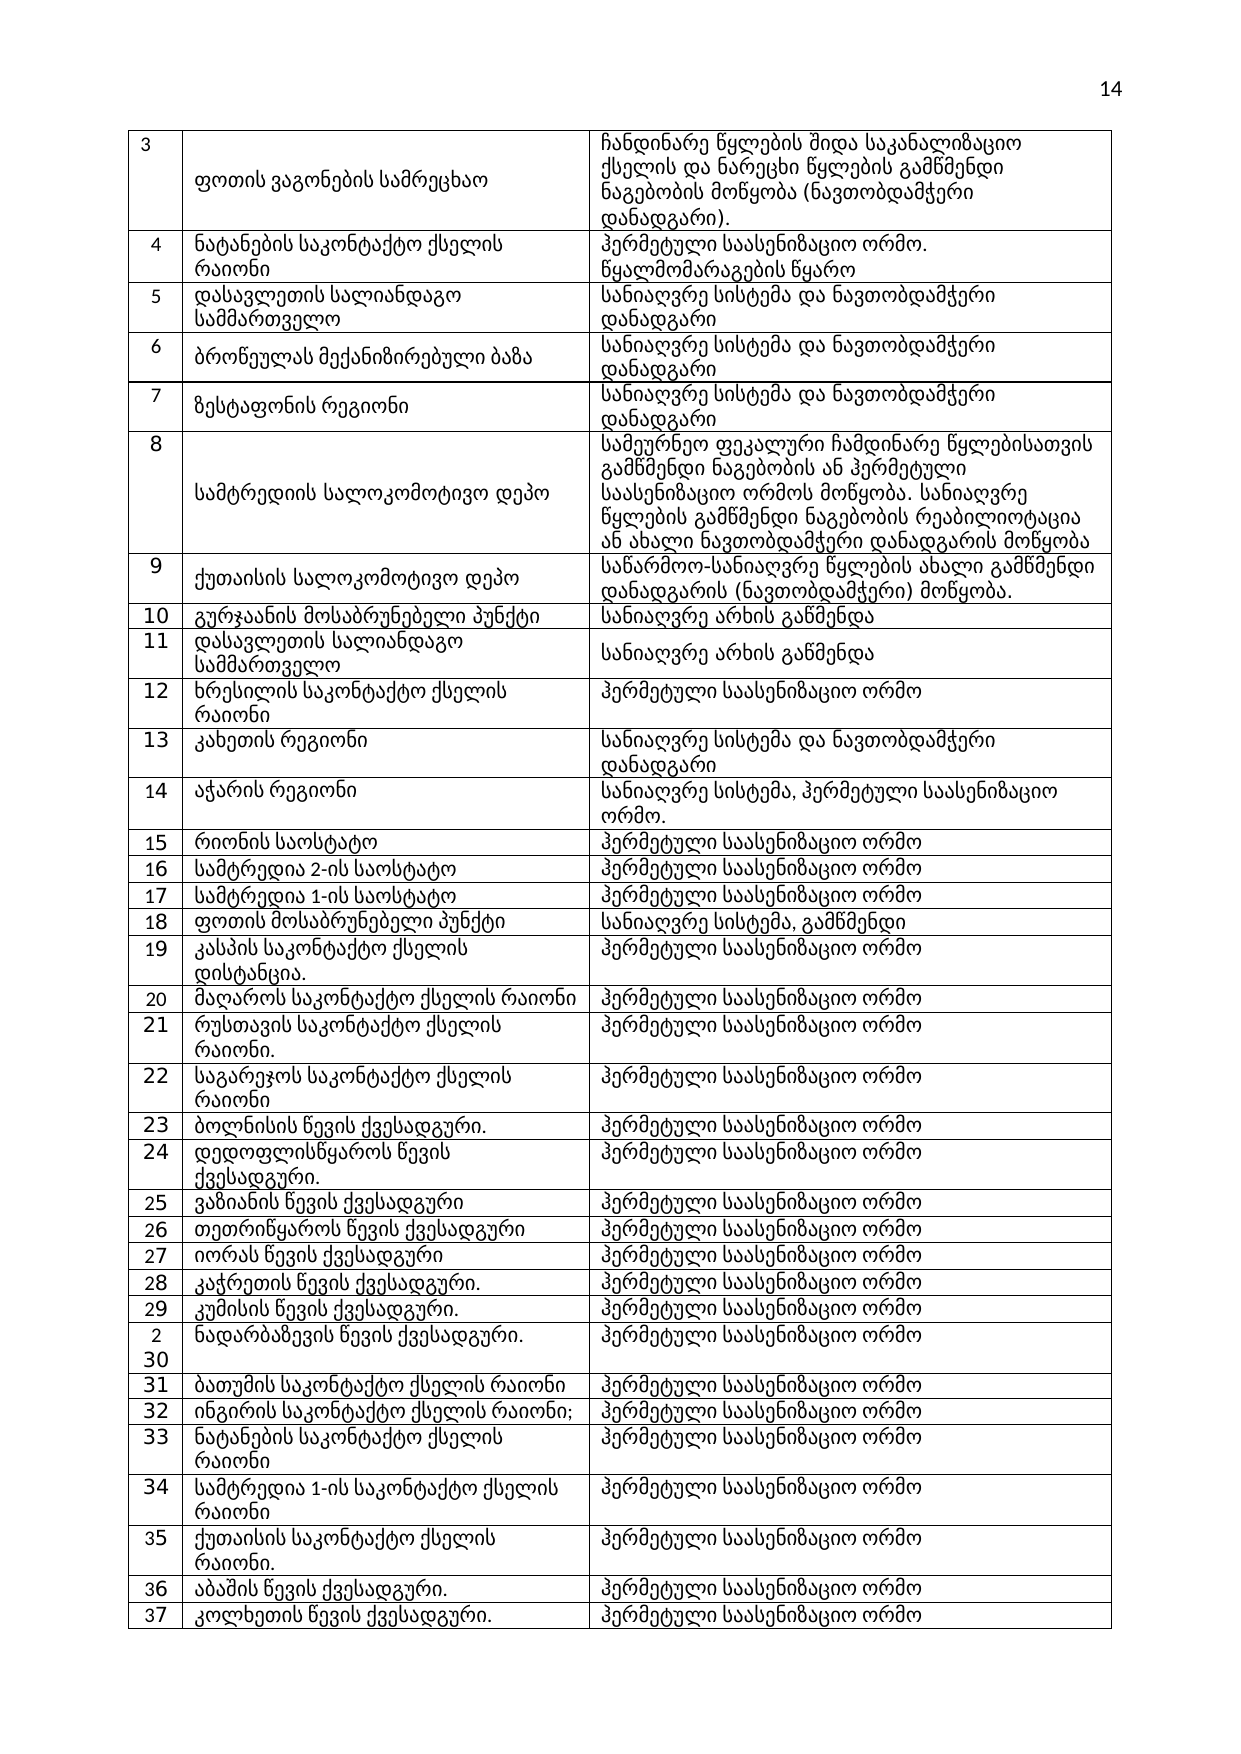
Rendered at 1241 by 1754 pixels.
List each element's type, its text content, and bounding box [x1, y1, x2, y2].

table_cell აბაშის წევის ქვესადგური. [183, 1576, 589, 1602]
table_cell 15 [129, 830, 182, 855]
table_cell 230 [129, 1323, 182, 1372]
table_cell 18 [129, 909, 182, 935]
table_cell კოლხეთის წევის ქვესადგური. [183, 1603, 589, 1628]
table_cell ფოთის მოსაბრუნებელი პუნქტი [183, 909, 589, 935]
table_cell 12 [129, 679, 182, 727]
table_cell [590, 1603, 1111, 1628]
table_cell ჰერმეტული საასენიზაციო ორმო [590, 1296, 1111, 1322]
table_cell 16 [129, 856, 182, 882]
table_cell სანიაღვრე სისტემა, ჰერმეტული საასენიზაციო ორმო. [590, 778, 1111, 829]
table_cell ჰერმეტული საასენიზაციო ორმო [590, 1064, 1111, 1112]
table_cell ჰერმეტული საასენიზაციო ორმო [590, 1243, 1111, 1269]
table_cell ხრესილის საკონტაქტო ქსელის რაიონი [183, 679, 589, 727]
table_cell სანიაღვრე სისტემა და ნავთობდამჭერი დანადგარი [590, 333, 1111, 381]
table_cell სანიაღვრე სისტემა და ნავთობდამჭერი დანადგარი [590, 283, 1111, 332]
table_cell ჰერმეტული საასენიზაციო ორმო [590, 883, 1111, 908]
table_cell სამტრედია 2-ის საოსტატო [183, 856, 589, 882]
table_cell სანიაღვრე არხის გაწმენდა [590, 604, 1111, 628]
table_cell ნადარბაზევის წევის ქვესადგური. [183, 1323, 589, 1372]
table_cell 22 [129, 1064, 182, 1112]
table_cell მაღაროს საკონტაქტო ქსელის რაიონი [183, 986, 589, 1012]
table_cell სანიაღვრე არხის გაწმენდა [590, 629, 1111, 678]
table_cell ბათუმის საკონტაქტო ქსელის რაიონი [183, 1374, 589, 1398]
table_cell 13 [129, 729, 182, 777]
table_cell აჭარის რეგიონი [183, 778, 589, 829]
table_cell 24 [129, 1140, 182, 1189]
table_cell 3 [129, 131, 182, 230]
table_cell რუსთავის საკონტაქტო ქსელის რაიონი. [183, 1013, 589, 1063]
table_cell 7 [129, 383, 182, 431]
table_cell ვაზიანის წევის ქვესადგური [183, 1190, 589, 1216]
table_cell ჰერმეტული საასენიზაციო ორმო [590, 1113, 1111, 1139]
table_cell ნატანების საკონტაქტო ქსელის რაიონი [183, 1425, 589, 1474]
table_cell ჰერმეტული საასენიზაციო ორმო [590, 830, 1111, 855]
table_cell 17 [129, 883, 182, 908]
table_cell 28 [129, 1270, 182, 1295]
table_cell 20 [129, 986, 182, 1012]
table_cell 35 [129, 1526, 182, 1575]
table_cell 31 [129, 1374, 182, 1398]
table_cell ჰერმეტული საასენიზაციო ორმო [590, 679, 1111, 727]
table_cell ჰერმეტული საასენიზაციო ორმო [590, 1190, 1111, 1216]
table_cell ჰერმეტული საასენიზაციო ორმო. წყალმომარაგების წყარო [590, 231, 1111, 282]
table_cell ჰერმეტული საასენიზაციო ორმო [590, 1323, 1111, 1372]
table_cell ჰერმეტული საასენიზაციო ორმო [590, 1374, 1111, 1398]
table_cell დედოფლისწყაროს წევის ქვესადგური. [183, 1140, 589, 1189]
table_cell სანიაღვრე სისტემა და ნავთობდამჭერი დანადგარი [590, 729, 1111, 777]
table_cell 27 [129, 1243, 182, 1269]
table_cell ბროწეულას მექანიზირებული ბაზა [183, 333, 589, 381]
table_cell 37 [129, 1603, 182, 1628]
table_cell სამეურნეო ფეკალური ჩამდინარე წყლებისათვის გამწმენდი ნაგებობის ან ჰერმეტული საასენიზაციო ორმოს მოწყობა. სანიაღვრე წყლების გამწმენდი ნაგებობის რეაბილიოტაცია ან ახალი ნავთობდამჭერი დანადგარის მოწყობა [590, 432, 1111, 553]
table_cell ინგირის საკონტაქტო ქსელის რაიონი; [183, 1399, 589, 1424]
table_cell სანიაღვრე სისტემა და ნავთობდამჭერი დანადგარი [590, 383, 1111, 431]
table_cell 32 [129, 1399, 182, 1424]
table_cell 33 [129, 1425, 182, 1474]
table_cell ჰერმეტული საასენიზაციო ორმო [590, 1576, 1111, 1602]
table_cell საგარეჯოს საკონტაქტო ქსელის რაიონი [183, 1064, 589, 1112]
table_cell ქუთაისის საკონტაქტო ქსელის რაიონი. [183, 1526, 589, 1575]
table_cell 19 [129, 936, 182, 985]
table_cell ჰერმეტული საასენიზაციო ორმო [590, 1475, 1111, 1524]
table_cell რიონის საოსტატო [183, 830, 589, 855]
table_cell ჰერმეტული საასენიზაციო ორმო [590, 1270, 1111, 1295]
table_cell 23 [129, 1113, 182, 1139]
table_cell დასავლეთის სალიანდაგო სამმართველო [183, 283, 589, 332]
table_cell ჰერმეტული საასენიზაციო ორმო [590, 1013, 1111, 1063]
table_cell ჰერმეტული საასენიზაციო ორმო [590, 856, 1111, 882]
table_cell სამტრედია 1-ის საოსტატო [183, 883, 589, 908]
table_cell ჰერმეტული საასენიზაციო ორმო [590, 1526, 1111, 1575]
table_cell იორას წევის ქვესადგური [183, 1243, 589, 1269]
table_cell ჰერმეტული საასენიზაციო ორმო [590, 1425, 1111, 1474]
table_cell 5 [129, 283, 182, 332]
table_cell 14 [129, 778, 182, 829]
table_cell 4 [129, 231, 182, 282]
table_cell ჰერმეტული საასენიზაციო ორმო [590, 1217, 1111, 1242]
table_cell სანიაღვრე სისტემა, გამწმენდი [590, 909, 1111, 935]
table_cell 36 [129, 1576, 182, 1602]
table_cell თეთრიწყაროს წევის ქვესადგური [183, 1217, 589, 1242]
table_cell 11 [129, 629, 182, 678]
table_cell 26 [129, 1217, 182, 1242]
table_cell ჰერმეტული საასენიზაციო ორმო [590, 936, 1111, 985]
table_cell 25 [129, 1190, 182, 1216]
table_cell სამტრედიის სალოკომოტივო დეპო [183, 432, 589, 553]
table_cell ფოთის ვაგონების სამრეცხაო [183, 131, 589, 230]
table_cell ბოლნისის წევის ქვესადგური. [183, 1113, 589, 1139]
table_cell ზესტაფონის რეგიონი [183, 383, 589, 431]
table_cell ნატანების საკონტაქტო ქსელის რაიონი [183, 231, 589, 282]
table_cell კახეთის რეგიონი [183, 729, 589, 777]
table_cell 34 [129, 1475, 182, 1524]
table_cell ჰერმეტული საასენიზაციო ორმო [590, 986, 1111, 1012]
table_cell ქუთაისის სალოკომოტივო დეპო [183, 554, 589, 603]
table_cell ჰერმეტული საასენიზაციო ორმო [590, 1140, 1111, 1189]
table_cell 6 [129, 333, 182, 381]
table_cell დასავლეთის სალიანდაგო სამმართველო [183, 629, 589, 678]
table_cell კასპის საკონტაქტო ქსელის დისტანცია. [183, 936, 589, 985]
table_cell კუმისის წევის ქვესადგური. [183, 1296, 589, 1322]
table_cell სამტრედია 1-ის საკონტაქტო ქსელის რაიონი [183, 1475, 589, 1524]
table_cell საწარმოო-სანიაღვრე წყლების ახალი გამწმენდი დანადგარის (ნავთობდამჭერი) მოწყობა. [590, 554, 1111, 603]
table_cell ჩანდინარე წყლების შიდა საკანალიზაციო ქსელის და ნარეცხი წყლების გამწმენდი ნაგებობის მოწყობა (ნავთობდამჭერი დანადგარი). [590, 131, 1111, 230]
table_cell 8 [129, 432, 182, 553]
table_cell 21 [129, 1013, 182, 1063]
table_cell 9 [129, 554, 182, 603]
table_cell 29 [129, 1296, 182, 1322]
table_cell ჰერმეტული საასენიზაციო ორმო [590, 1399, 1111, 1424]
table_cell გურჯაანის მოსაბრუნებელი პუნქტი [183, 604, 589, 628]
table_cell კაჭრეთის წევის ქვესადგური. [183, 1270, 589, 1295]
table_cell 10 [129, 604, 182, 628]
